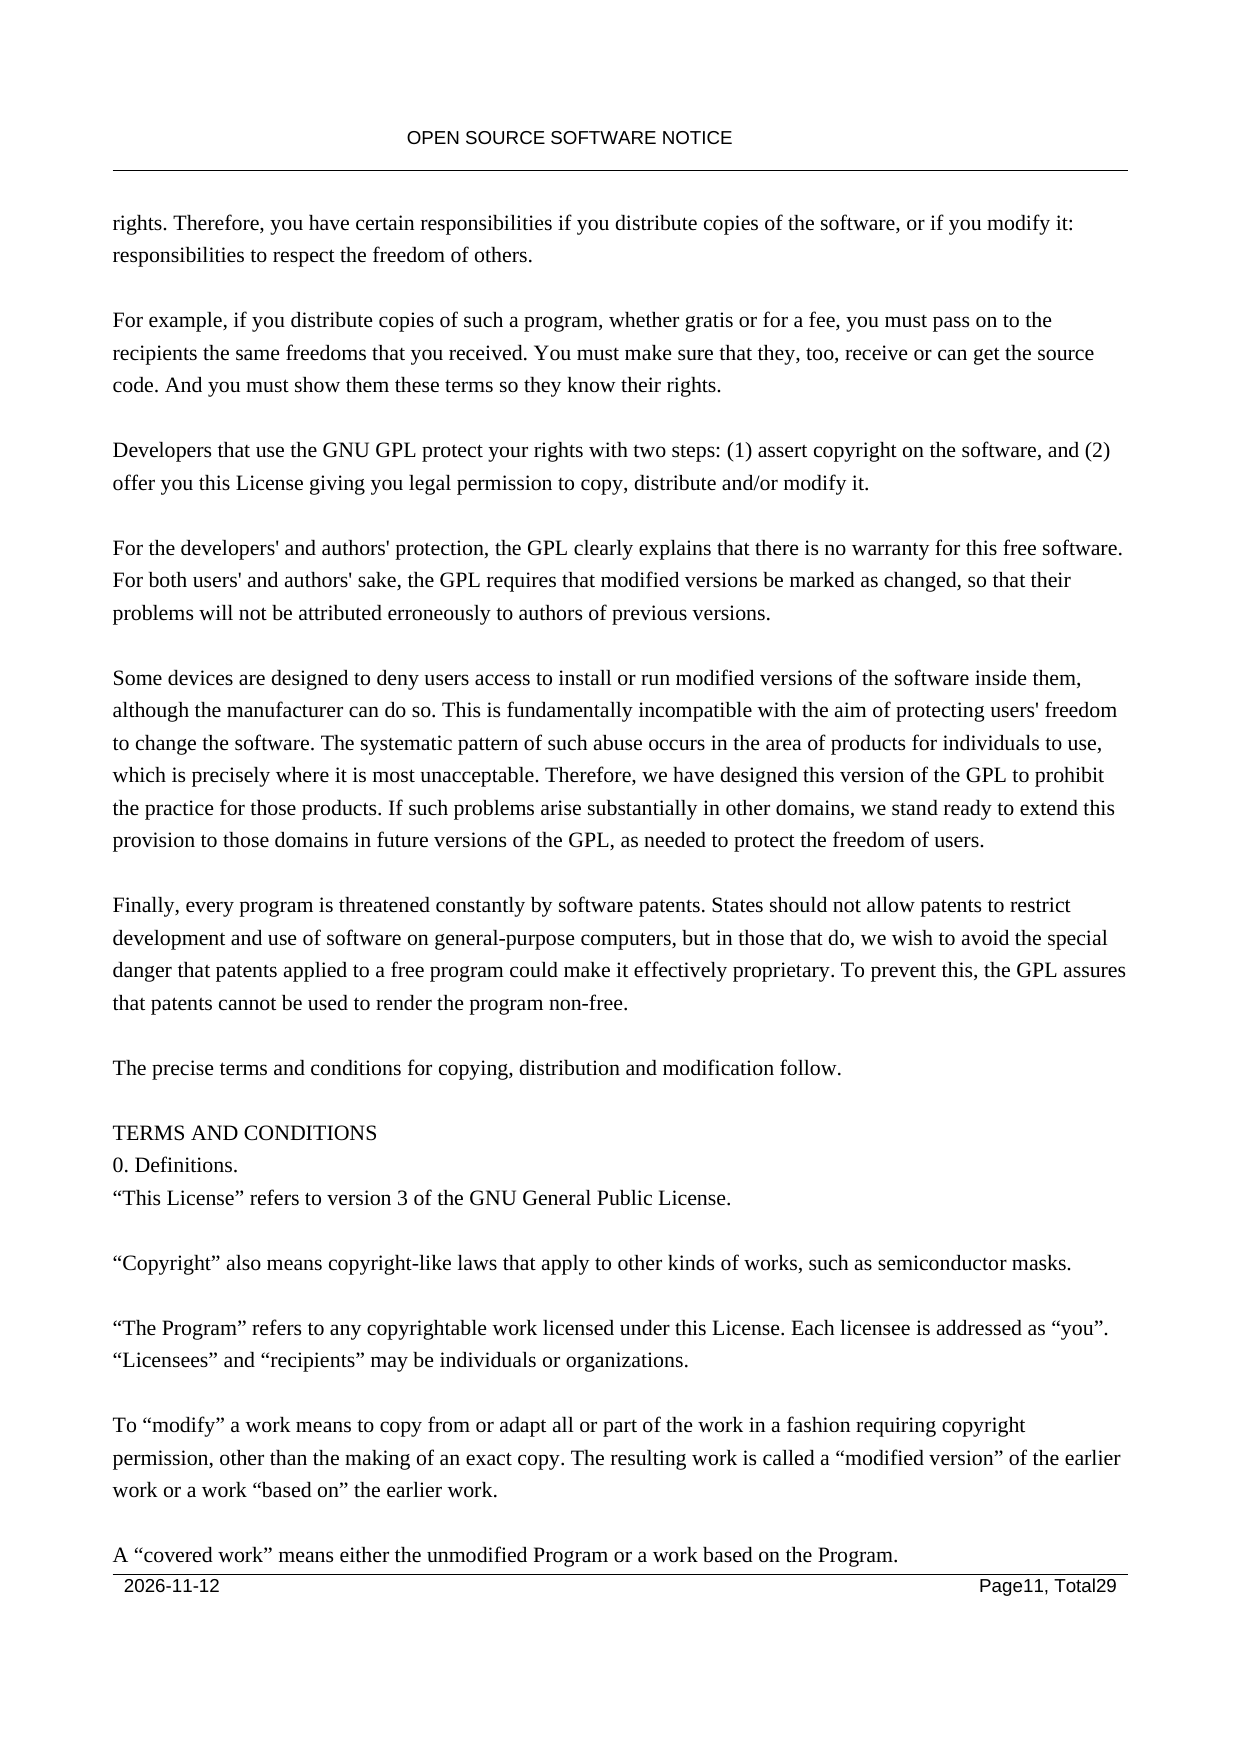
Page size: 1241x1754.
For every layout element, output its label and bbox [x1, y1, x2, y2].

text [112, 206, 1128, 1571]
